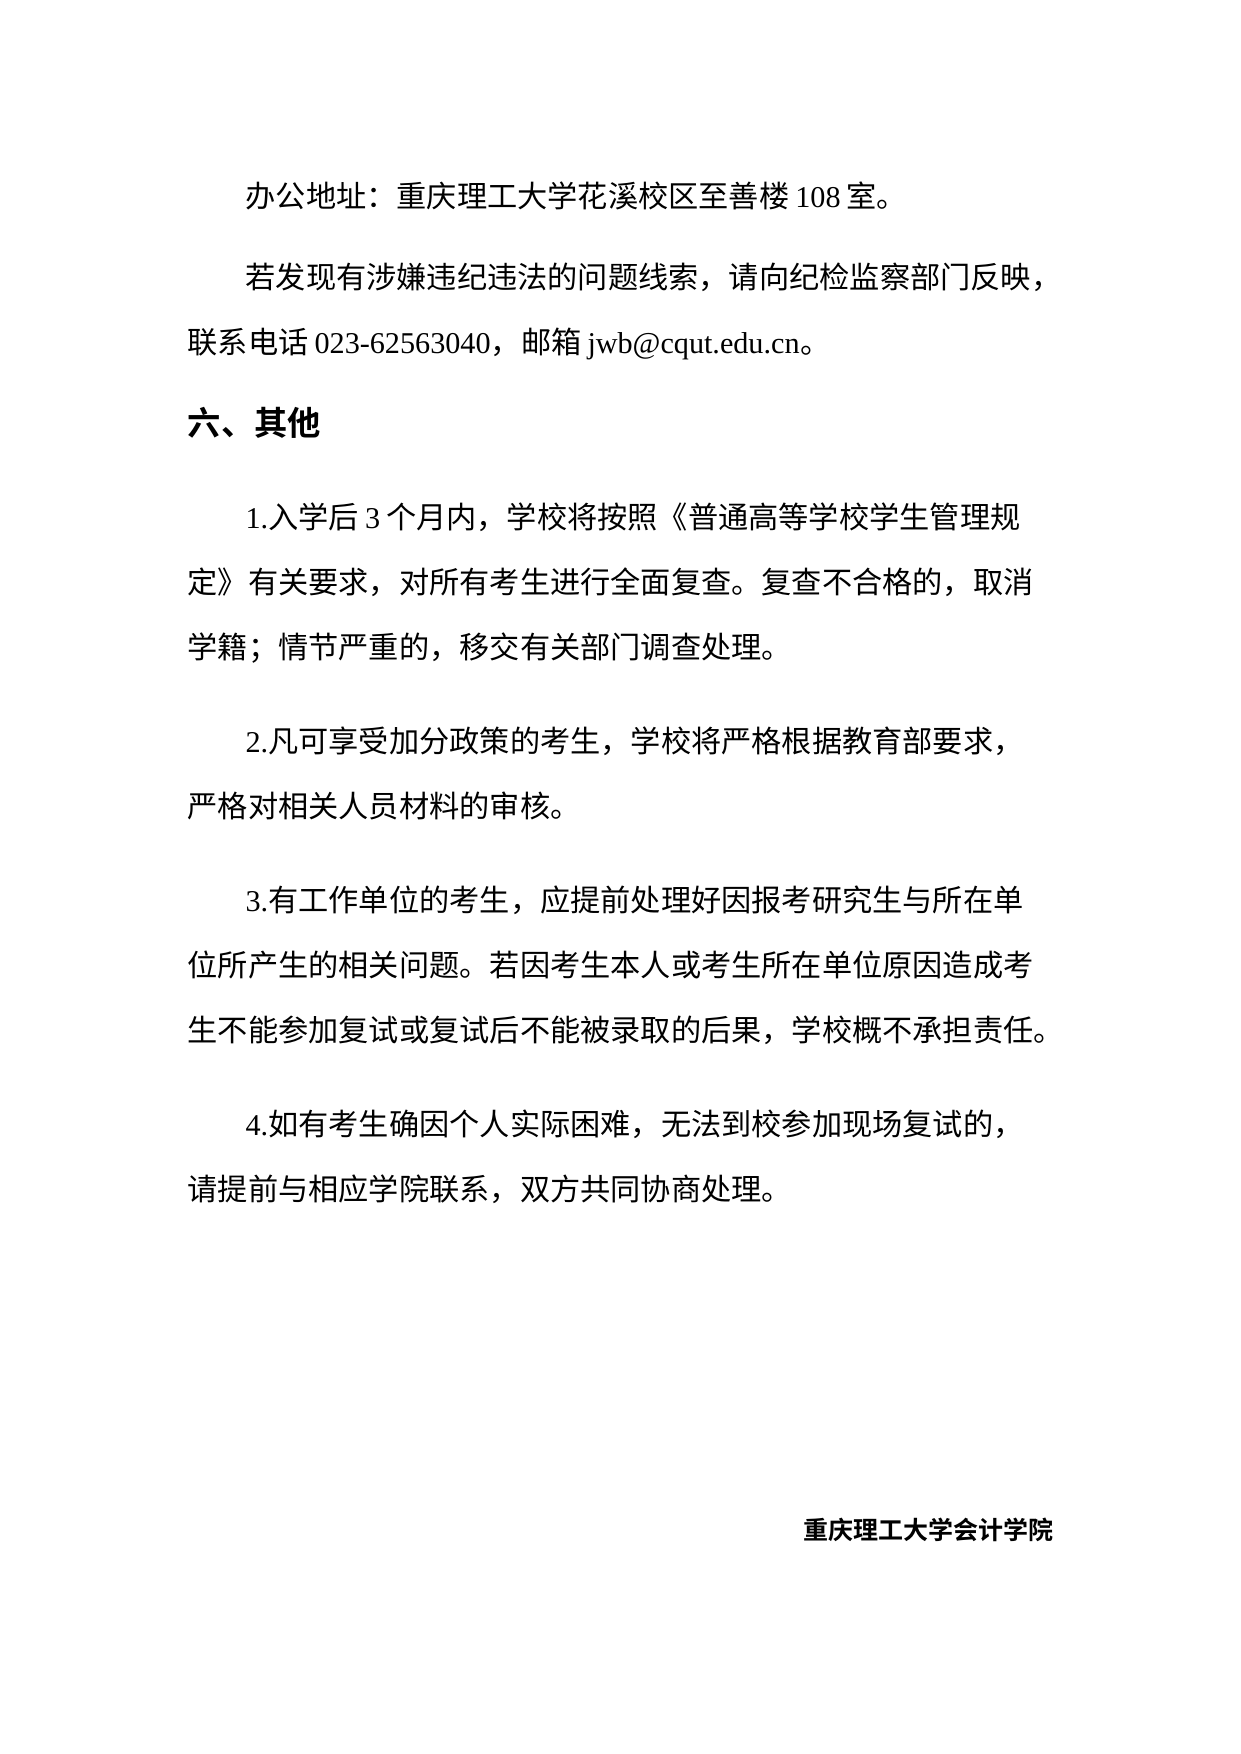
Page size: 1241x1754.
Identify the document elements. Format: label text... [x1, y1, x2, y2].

text 1.入学后3个月内，学校将按照《普通高等学校学生管理规定》有关要求，对所有考生进行全面复查。复查不合格的，取消学籍；情节严重的，移交有关部门调查处理。 [187, 482, 1053, 677]
text 2.凡可享受加分政策的考生，学校将严格根据教育部要求，严格对相关人员材料的审核。 [187, 707, 1053, 837]
text 若发现有涉嫌违纪违法的问题线索，请向纪检监察部门反映，联系电话023-62563040，邮箱jwb@cqut.edu.cn。 [187, 243, 1053, 373]
text 4.如有考生确因个人实际困难，无法到校参加现场复试的，请提前与相应学院联系，双方共同协商处理。 [187, 1090, 1053, 1220]
text 办公地址：重庆理工大学花溪校区至善楼108室。 [187, 162, 1053, 227]
text 六、其他 [187, 388, 1053, 453]
text 3.有工作单位的考生，应提前处理好因报考研究生与所在单位所产生的相关问题。若因考生本人或考生所在单位原因造成考生不能参加复试或复试后不能被录取的后果，学校概不承担责任。 [187, 866, 1053, 1061]
text 重庆理工大学会计学院 [187, 1496, 1053, 1561]
